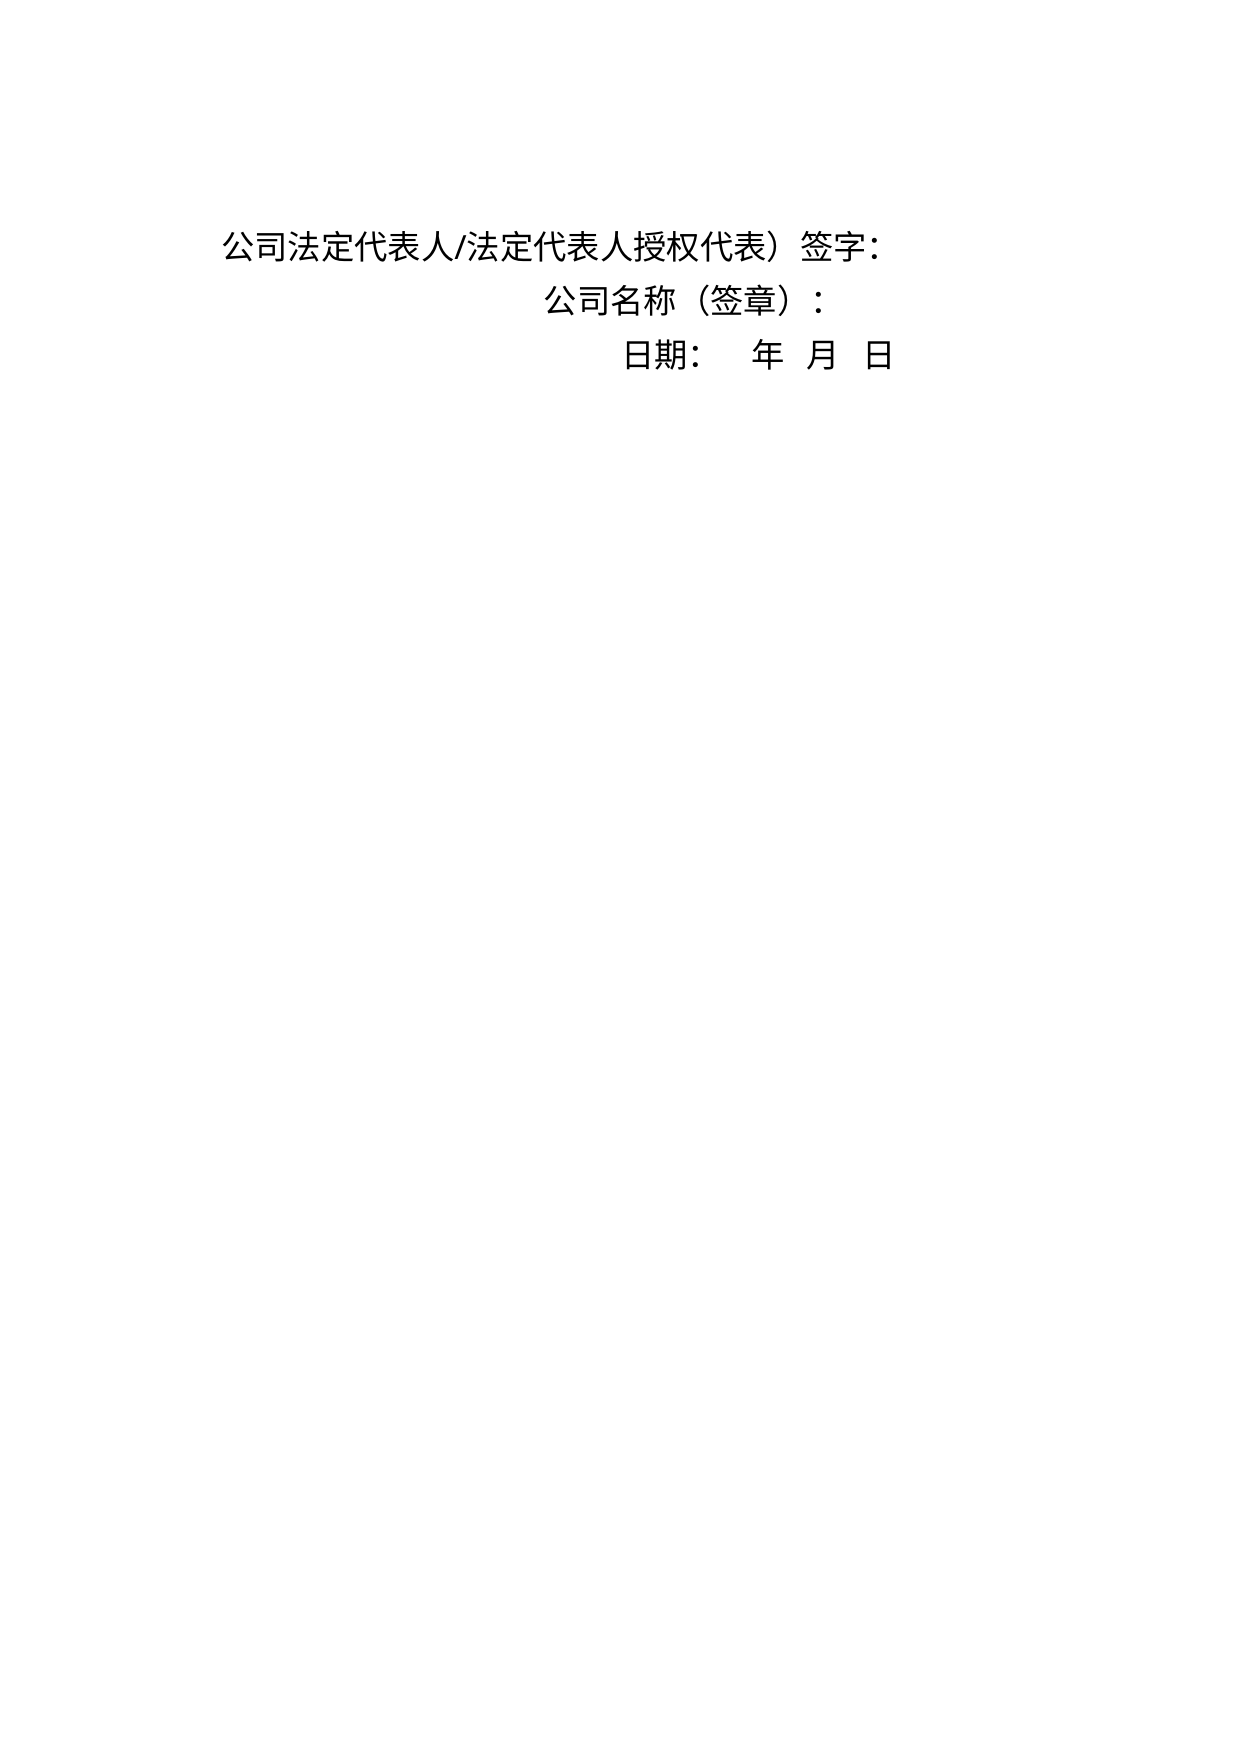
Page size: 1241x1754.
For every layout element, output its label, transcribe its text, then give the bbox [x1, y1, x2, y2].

text 公司名称（签章）： [187, 270, 1053, 324]
text 公司法定代表人/法定代表人授权代表）签字： [187, 216, 1053, 270]
text 日期： 年 月 日 [187, 324, 1053, 379]
